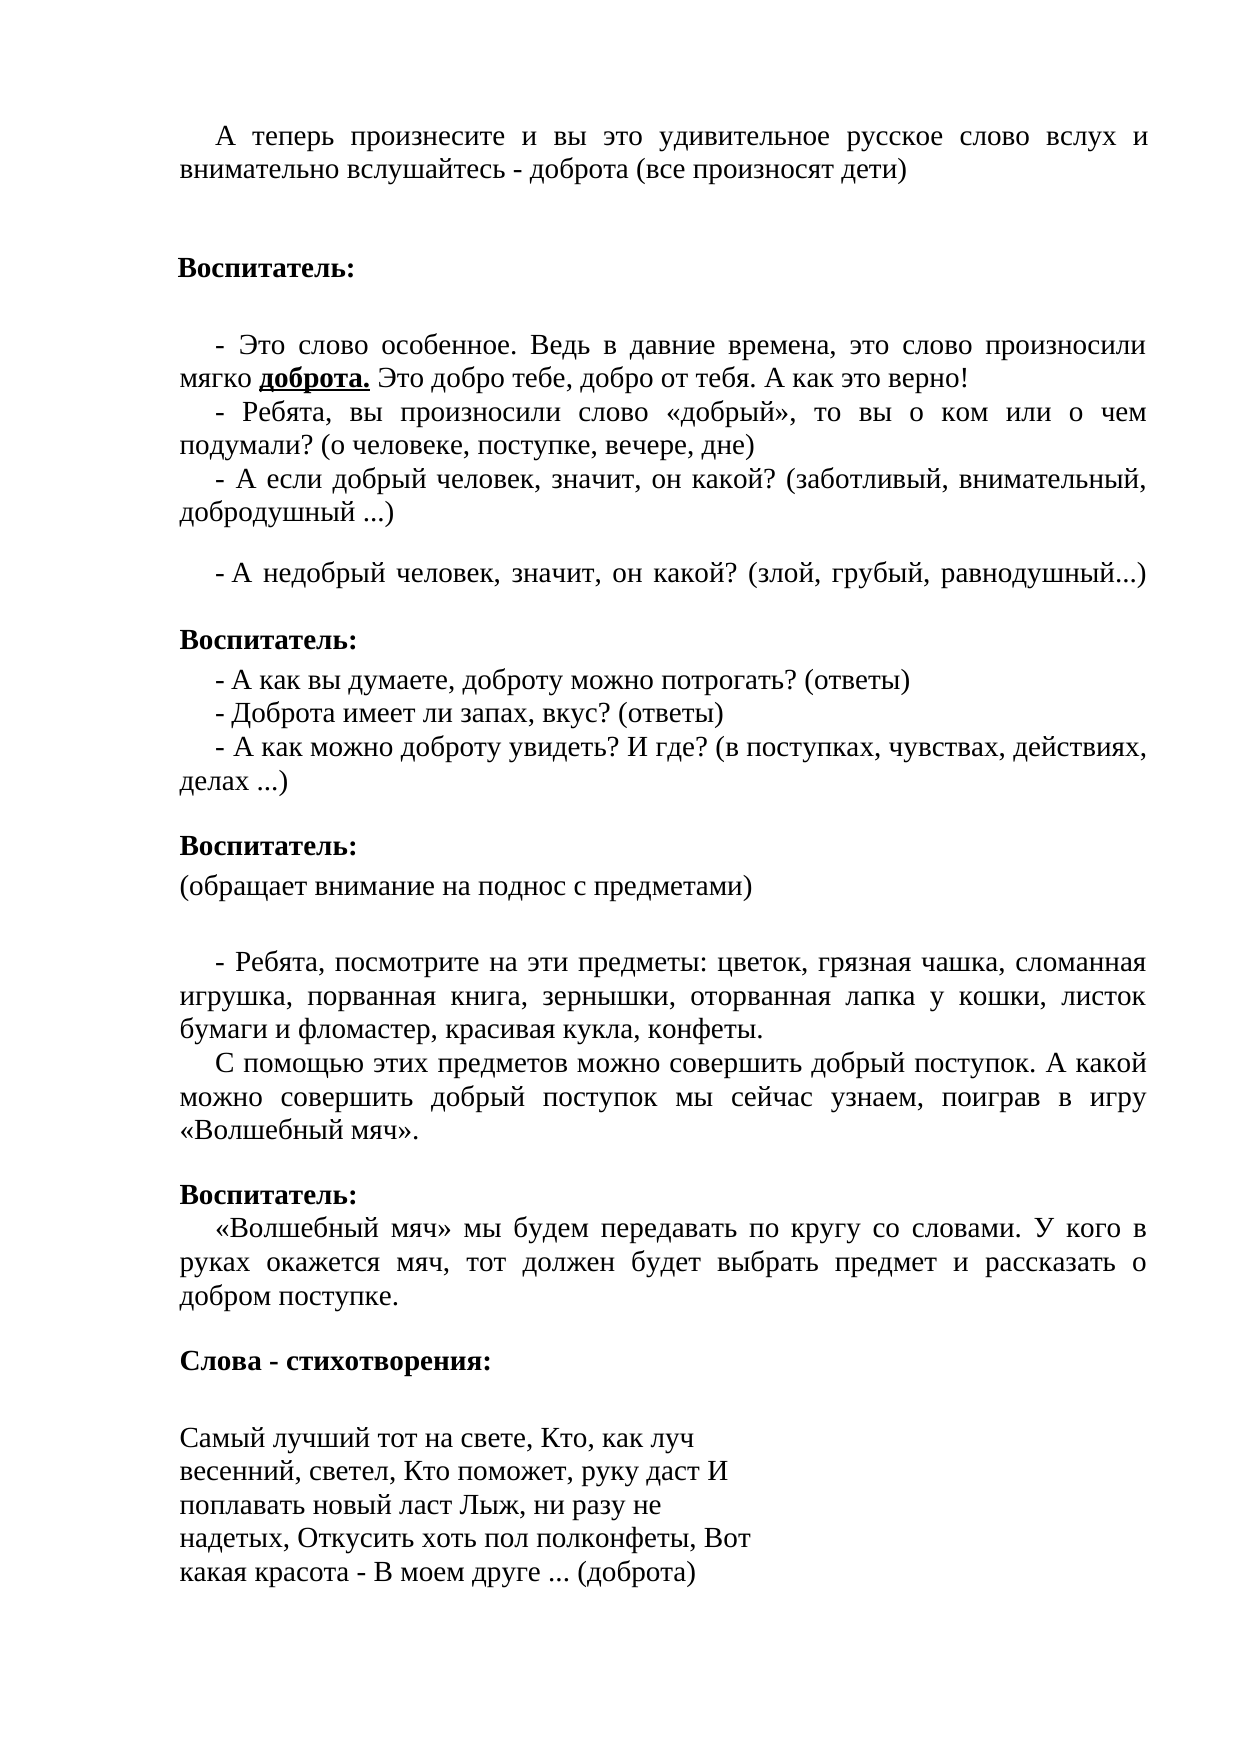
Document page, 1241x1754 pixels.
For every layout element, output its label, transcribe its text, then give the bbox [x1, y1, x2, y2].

text (обращает внимание на поднос с предметами) [179, 868, 1152, 901]
list Доброта имеет ли запах, вкус? (ответы) [215, 696, 1152, 729]
list Это слово особенное. Ведь в давние времена, это слово произносили мягко доброта. Это добро тебе, добро от тебя. А как это верно! [179, 327, 1147, 394]
list А как можно доброту увидеть? И где? (в поступках, чувствах, действиях, делах ...) [179, 729, 1147, 797]
text Воспитатель: [177, 250, 1152, 283]
list Ребята, посмотрите на эти предметы: цветок, грязная чашка, сломанная игрушка, порванная книга, зернышки, оторванная лапка у кошки, листок бумаги и фломастер, красивая кукла, конфеты. [179, 945, 1147, 1046]
text Воспитатель: [179, 828, 1152, 861]
text А теперь произнесите и вы это удивительное русское слово вслух и внимательно вслушайтесь - доброта (все произносят дети) [179, 118, 1149, 185]
text «Волшебный мяч» мы будем передавать по кругу со словами. У кого в руках окажется мяч, тот должен будет выбрать предмет и рассказать о добром поступке. [179, 1211, 1147, 1312]
list А недобрый человек, значит, он какой? (злой, грубый, равнодушный...) Воспитатель: [179, 528, 1147, 662]
text Слова - стихотворения: [179, 1343, 1152, 1376]
list Ребята, вы произносили слово «добрый», то вы о ком или о чем подумали? (о человеке, поступке, вечере, дне) [179, 394, 1147, 461]
text Воспитатель: [179, 1177, 1152, 1211]
list А если добрый человек, значит, он какой? (заботливый, внимательный, добродушный ...) [179, 461, 1147, 528]
text Самый лучший тот на свете, Кто, как луч весенний, светел, Кто поможет, руку даст И поплавать новый ласт Лыж, ни разу не надетых, Откусить хоть пол полконфеты, Вот какая красота - В моем друге ... (доброта) [179, 1420, 754, 1588]
text С помощью этих предметов можно совершить добрый поступок. А какой можно совершить добрый поступок мы сейчас узнаем, поиграв в игру «Волшебный мяч». [179, 1046, 1147, 1146]
list А как вы думаете, доброту можно потрогать? (ответы) [215, 662, 1152, 696]
